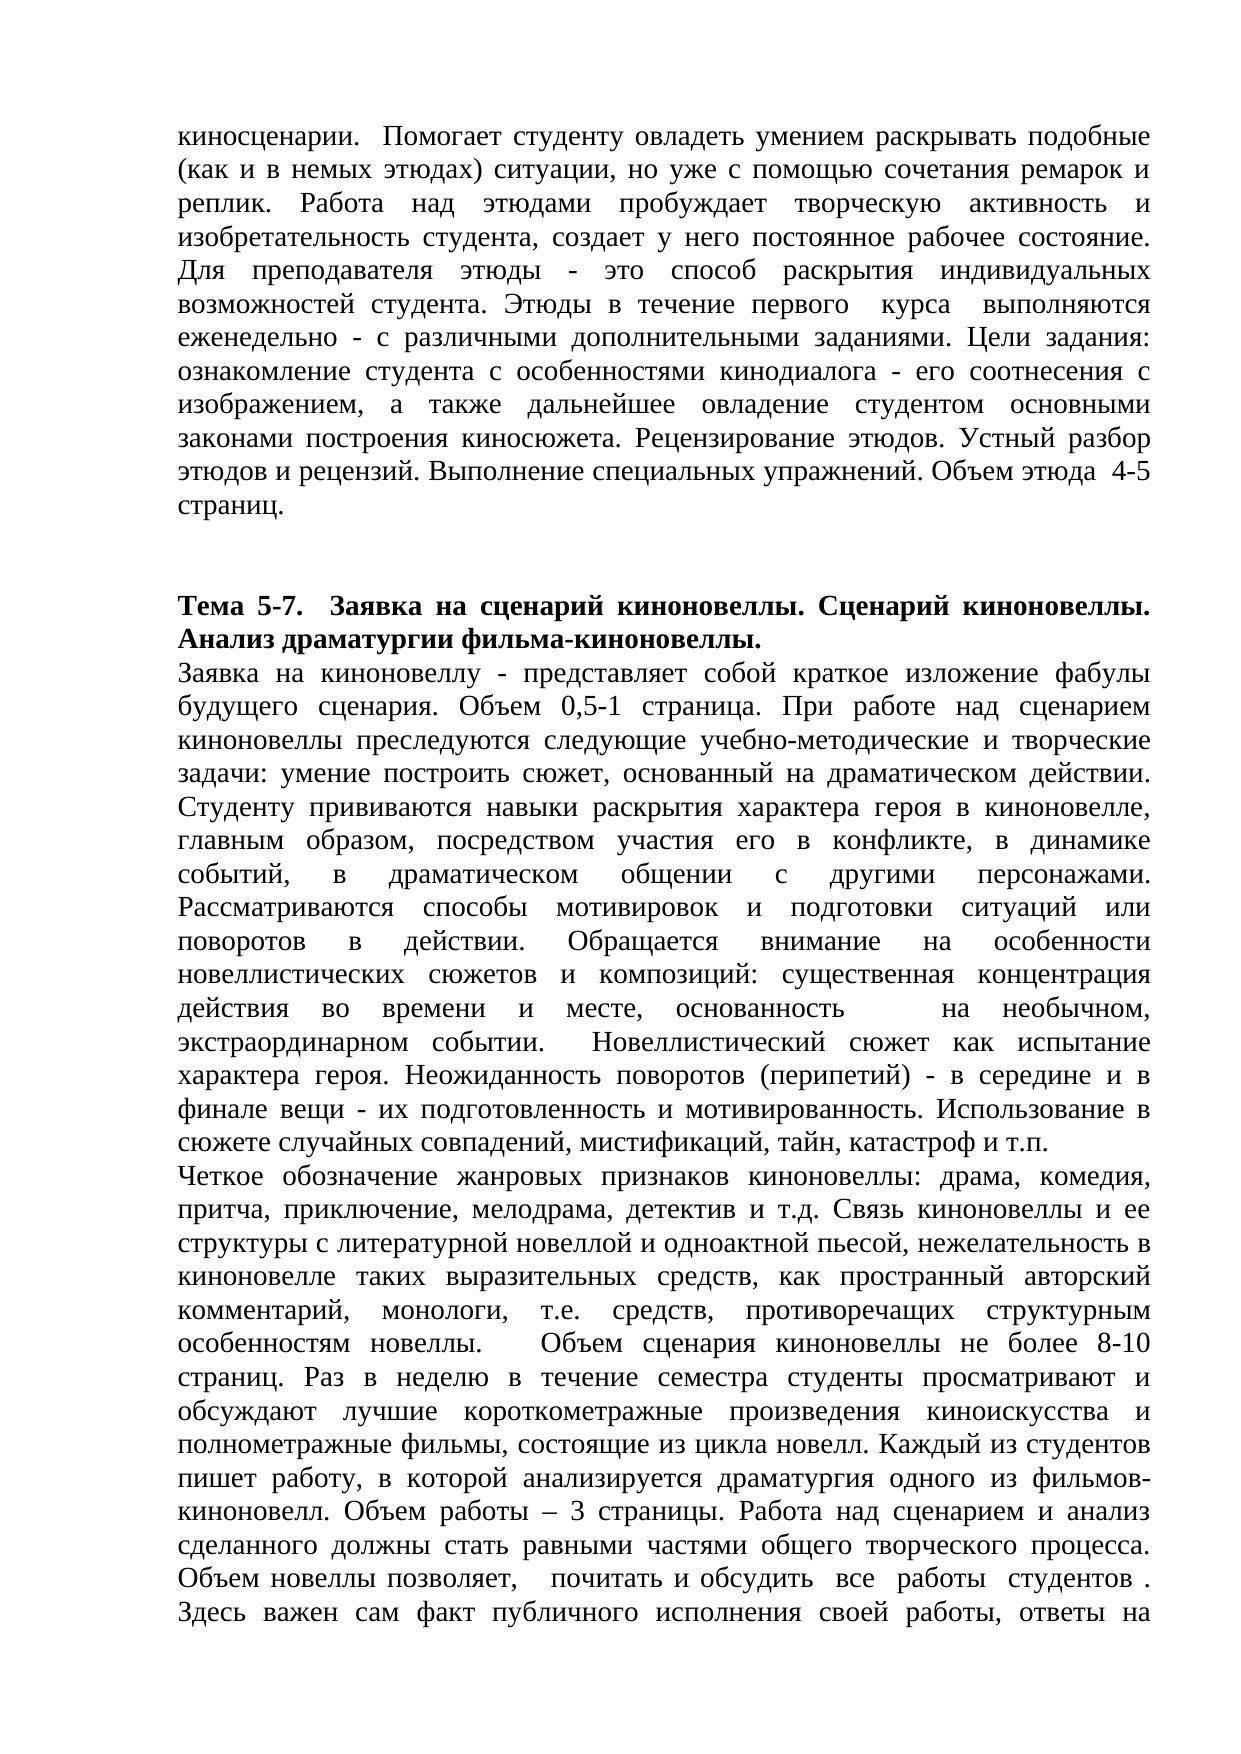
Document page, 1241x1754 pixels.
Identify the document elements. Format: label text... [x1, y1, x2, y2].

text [177, 118, 1152, 521]
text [177, 1158, 1152, 1627]
text Заявка на киноновеллу - представляет собой краткое изложение фабулы будущего сценария. Объем 0,5-1 страница. При работе над сценарием киноновеллы преследуются следующие учебно-методические и творческие задачи: умение построить сюжет, основанный на драматическом действии. Студенту прививаются навыки раскрытия характера героя в киноновелле, главным образом, посредством участия его в конфликте, в динамике событий, в драматическом общении с другими персонажами. Рассматриваются способы мотивировок и подготовки ситуаций или поворотов в действии. Обращается внимание на особенности новеллистических сюжетов и композиций: существенная концентрация действия во времени и месте, основанность на необычном, экстраординарном событии. Новеллистический сюжет как испытание характера героя. Неожиданность поворотов (перипетий) - в середине и в финале вещи - их подготовленность и мотивированность. Использование в сюжете случайных совпадений, мистификаций, тайн, катастроф и т.п. [177, 655, 1152, 1158]
text Тема 5-7. Заявка на сценарий киноновеллы. Сценарий киноновеллы. Анализ драматургии фильма-киноновеллы. [177, 588, 1152, 655]
